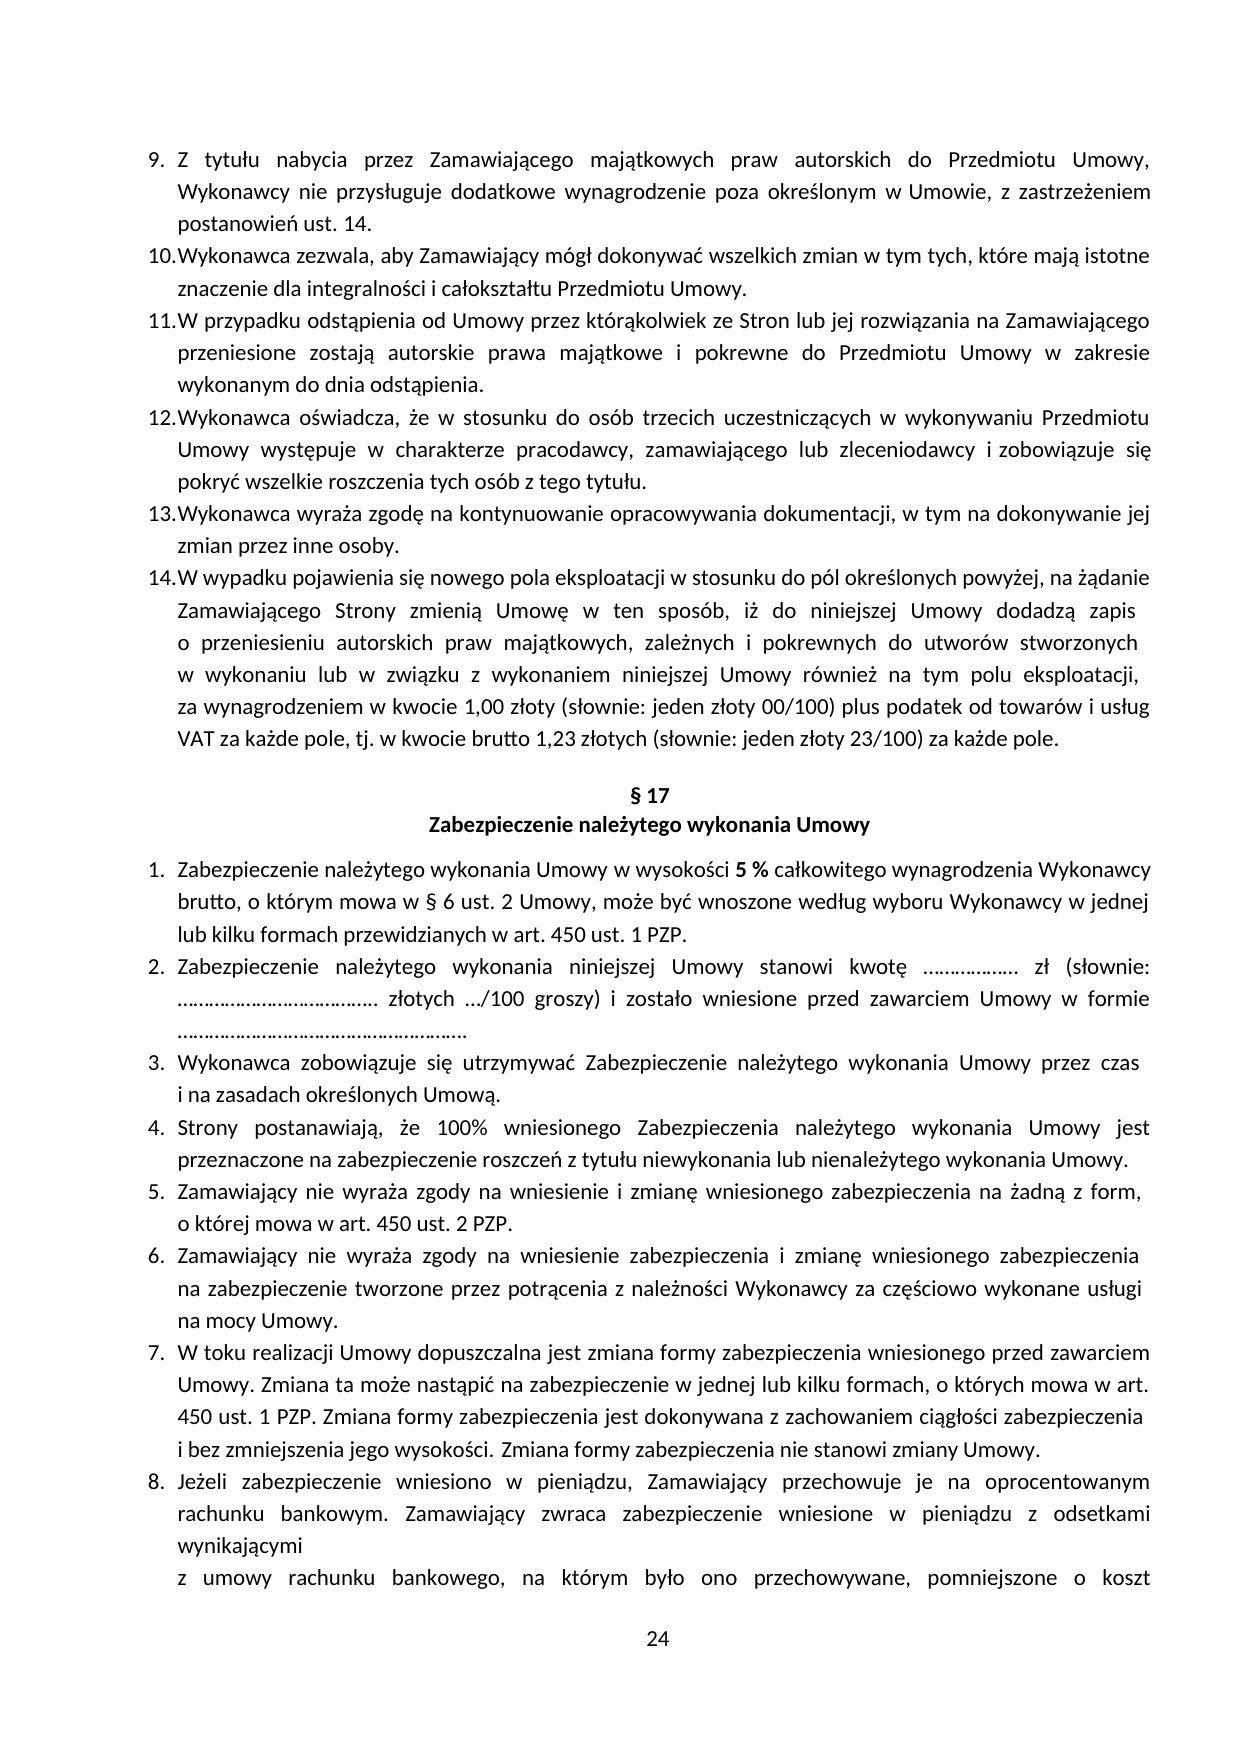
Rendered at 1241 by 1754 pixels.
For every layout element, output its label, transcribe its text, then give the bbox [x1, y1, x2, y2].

list Zamawiający nie wyraża zgody na wniesienie zabezpieczenia i zmianę wniesionego zabezpieczenia na zabezpieczenie tworzone przez potrącenia z należności Wykonawcy za częściowo wykonane usługi na mocy Umowy. [148, 1242, 1152, 1334]
list Wykonawca zobowiązuje się utrzymywać Zabezpieczenie należytego wykonania Umowy przez czas i na zasadach określonych Umową. [148, 1048, 1152, 1109]
list Z tytułu nabycia przez Zamawiającego majątkowych praw autorskich do Przedmiotu Umowy, Wykonawcy nie przysługuje dodatkowe wynagrodzenie poza określonym w Umowie, z zastrzeżeniem postanowień ust. 14. [148, 145, 1152, 237]
subtitle Zabezpieczenie należytego wykonania Umowy [148, 810, 1152, 838]
list Wykonawca zezwala, aby Zamawiający mógł dokonywać wszelkich zmian w tym tych, które mają istotne znaczenie dla integralności i całokształtu Przedmiotu Umowy. [148, 242, 1152, 302]
list Zabezpieczenie należytego wykonania niniejszej Umowy stanowi kwotę ……………… zł (słownie: ……………………………….. złotych …/100 groszy) i zostało wniesione przed zawarciem Umowy w formie ………………………………………………. [148, 952, 1152, 1044]
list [148, 1467, 1152, 1591]
list Wykonawca wyraża zgodę na kontynuowanie opracowywania dokumentacji, w tym na dokonywanie jej zmian przez inne osoby. [148, 499, 1152, 559]
list W wypadku pojawienia się nowego pola eksploatacji w stosunku do pól określonych powyżej, na żądanie Zamawiającego Strony zmienią Umowę w ten sposób, iż do niniejszej Umowy dodadzą zapis o przeniesieniu autorskich praw majątkowych, zależnych i pokrewnych do utworów stworzonych w wykonaniu lub w związku z wykonaniem niniejszej Umowy również na tym polu eksploatacji, za wynagrodzeniem w kwocie 1,00 złoty (słownie: jeden złoty 00/100) plus podatek od towarów i usług VAT za każde pole, tj. w kwocie brutto 1,23 złotych (słownie: jeden złoty 23/100) za każde pole. [148, 563, 1152, 752]
list Zabezpieczenie należytego wykonania Umowy w wysokości 5 % całkowitego wynagrodzenia Wykonawcy brutto, o którym mowa w § 6 ust. 2 Umowy, może być wnoszone według wyboru Wykonawcy w jednej lub kilku formach przewidzianych w art. 450 ust. 1 PZP. [148, 855, 1152, 948]
list Zamawiający nie wyraża zgody na wniesienie i zmianę wniesionego zabezpieczenia na żadną z form, o której mowa w art. 450 ust. 2 PZP. [148, 1177, 1152, 1237]
list Wykonawca oświadcza, że w stosunku do osób trzecich uczestniczących w wykonywaniu Przedmiotu Umowy występuje w charakterze pracodawcy, zamawiającego lub zleceniodawcy i zobowiązuje się pokryć wszelkie roszczenia tych osób z tego tytułu. [148, 403, 1152, 495]
text § 17 [148, 782, 1152, 810]
list W przypadku odstąpienia od Umowy przez którąkolwiek ze Stron lub jej rozwiązania na Zamawiającego przeniesione zostają autorskie prawa majątkowe i pokrewne do Przedmiotu Umowy w zakresie wykonanym do dnia odstąpienia. [148, 306, 1152, 398]
list W toku realizacji Umowy dopuszczalna jest zmiana formy zabezpieczenia wniesionego przed zawarciem Umowy. Zmiana ta może nastąpić na zabezpieczenie w jednej lub kilku formach, o których mowa w art. 450 ust. 1 PZP. Zmiana formy zabezpieczenia jest dokonywana z zachowaniem ciągłości zabezpieczenia i bez zmniejszenia jego wysokości. Zmiana formy zabezpieczenia nie stanowi zmiany Umowy. [148, 1338, 1152, 1463]
list Strony postanawiają, że 100% wniesionego Zabezpieczenia należytego wykonania Umowy jest przeznaczone na zabezpieczenie roszczeń z tytułu niewykonania lub nienależytego wykonania Umowy. [148, 1113, 1152, 1173]
